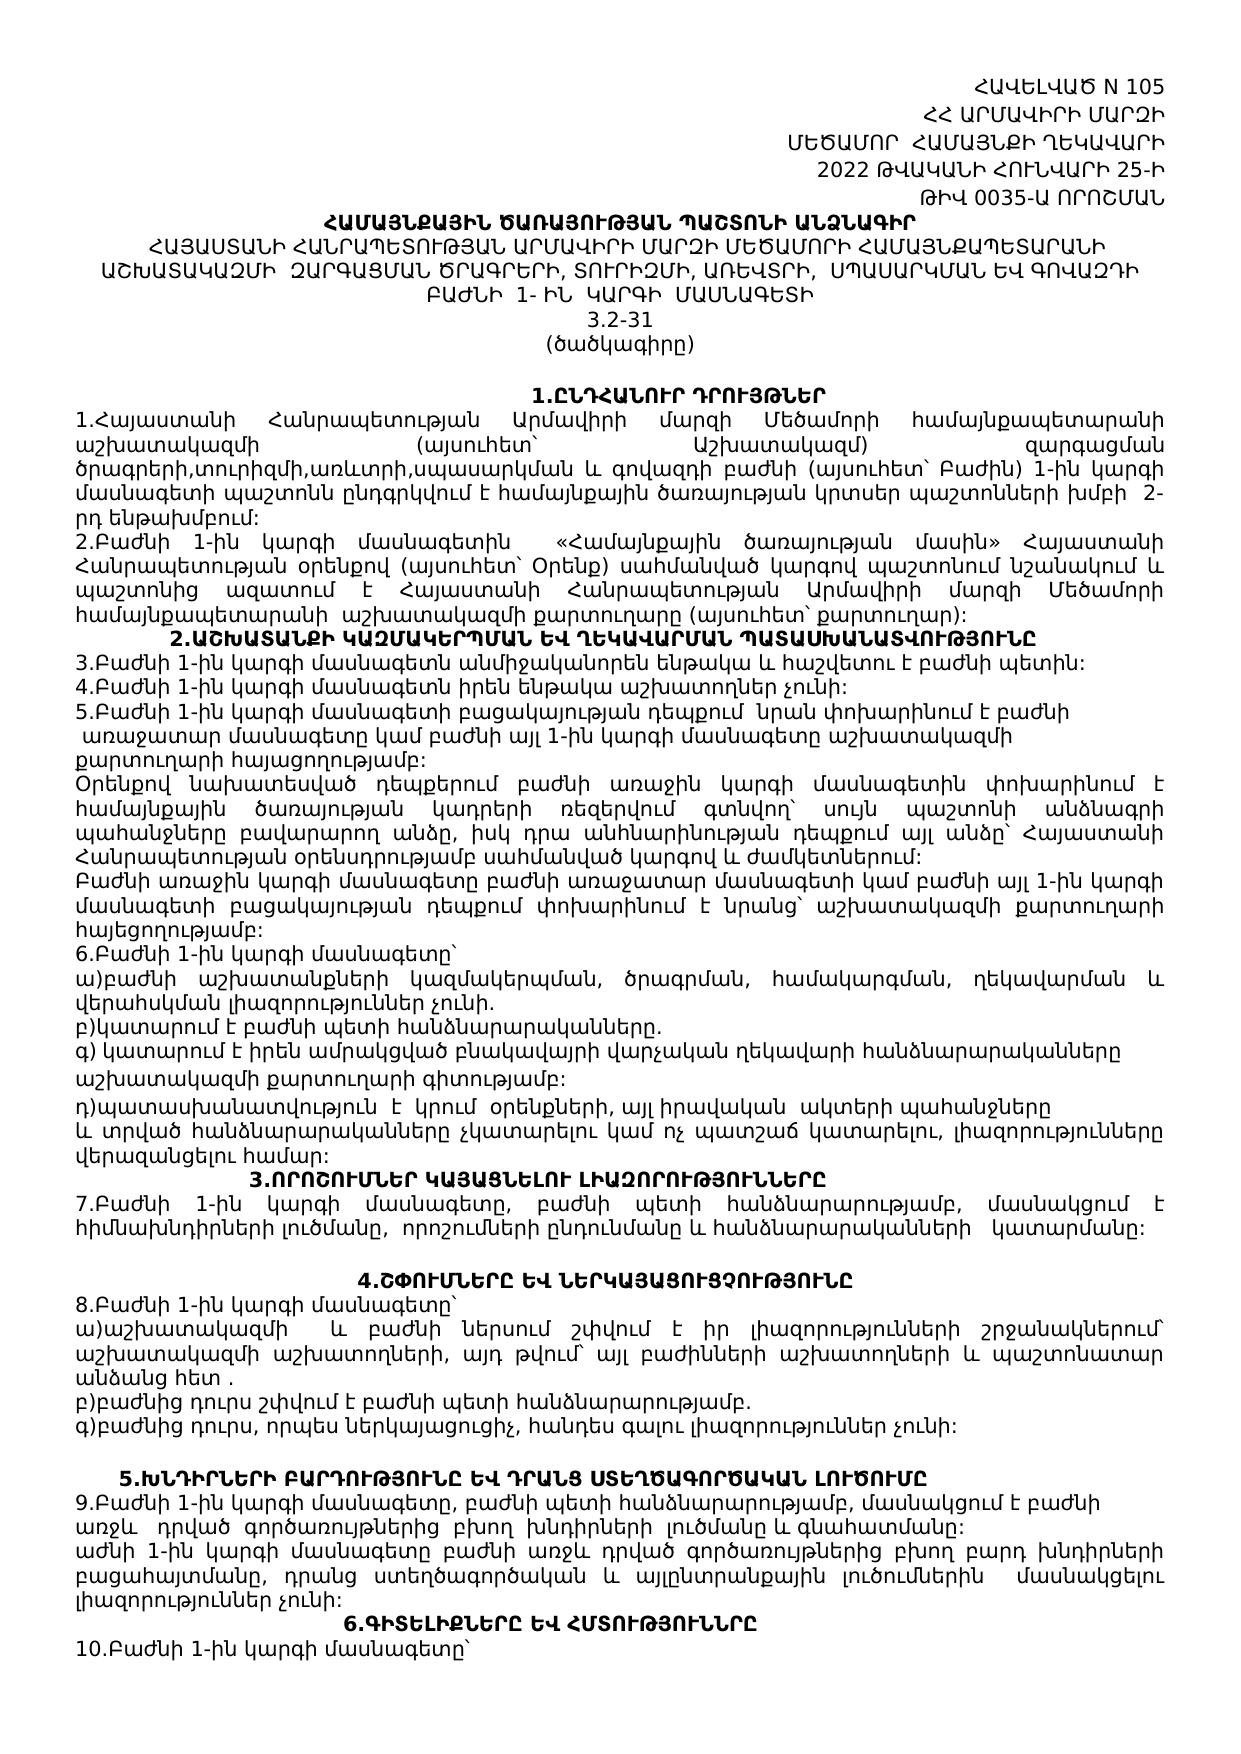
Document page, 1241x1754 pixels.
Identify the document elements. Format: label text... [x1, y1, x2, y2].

text (ծածկագիրը) [75, 332, 1165, 356]
text 6.ԳԻՏԵԼԻՔՆԵՐԸ ԵՎ ՀՄՏՈՒԹՅՈՒՆՆՐԸ [75, 1612, 1165, 1637]
text 2022 ԹՎԱԿԱՆԻ ՀՈՒՆՎԱՐԻ 25-Ի [517, 158, 1165, 183]
text և տրված հանձնարարականները չկատարելու կամ ոչ պատշաճ կատարելու, լիազորությունները վերազանցելու համար: [75, 1119, 1165, 1168]
text բ)բաժնից դուրս շփվում է բաժնի պետի հանձնարարությամբ. [75, 1390, 1165, 1414]
text ԹԻՎ 0035-Ա ՈՐՈՇՄԱՆ [75, 186, 1165, 211]
text 1.ԸՆԴՀԱՆՈՒՐ ԴՐՈՒՅԹՆԵՐ [75, 384, 1165, 408]
text Օրենքով նախատեսված դեպքերում բաժնի առաջին կարգի մասնագետին փոխարինում է համայնքային ծառայության կադրերի ռեզերվում գտնվող՝ սույն պաշտոնի անձնագրի պահանջները բավարարող անձը, իսկ դրա անհնարինության դեպքում այլ անձը՝ Հայաստանի Հանրապետության օրենսդրությամբ սահմանված կարգով և ժամկետներում: [75, 772, 1165, 869]
text ՀՀ ԱՐՄԱՎԻՐԻ ՄԱՐԶԻ [591, 103, 1165, 127]
text 3.2-31 [75, 308, 1165, 332]
text 2.ԱՇԽԱՏԱՆՔԻ ԿԱԶՄԱԿԵՐՊՄԱՆ ԵՎ ՂԵԿԱՎԱՐՄԱՆ ՊԱՏԱՍԽԱՆԱՏՎՈՒԹՅՈՒՆԸ [75, 627, 1165, 651]
text 6.Բաժնի 1-ին կարգի մասնագետը՝ [75, 942, 1165, 967]
text 9.Բաժնի 1-ին կարգի մասնագետը, բաժնի պետի հանձնարարությամբ, մասնակցում է բաժնի [75, 1491, 1182, 1515]
text աժնի 1-ին կարգի մասնագետը բաժնի առջև դրված գործառույթներից բխող բարդ խնդիրների բացահայտմանը, դրանց ստեղծագործական և այլընտրանքային լուծումներին մասնակցելու լիազորություններ չունի: [75, 1539, 1165, 1612]
text ՀԱՅԱՍՏԱՆԻ ՀԱՆՐԱՊԵՏՈՒԹՅԱՆ ԱՐՄԱՎԻՐԻ ՄԱՐԶԻ ՄԵԾԱՄՈՐԻ ՀԱՄԱՅՆՔԱՊԵՏԱՐԱՆԻ ԱՇԽԱՏԱԿԱԶՄԻ ԶԱՐԳԱՑՄԱՆ ԾՐԱԳՐԵՐԻ, ՏՈՒՐԻԶՄԻ, ԱՌԵՎՏՐԻ, ՍՊԱՍԱՐԿՄԱՆ ԵՎ ԳՈՎԱԶԴԻ ԲԱԺՆԻ 1- ԻՆ ԿԱՐԳԻ ՄԱՍՆԱԳԵՏԻ [75, 235, 1165, 308]
text 4.ՇՓՈՒՄՆԵՐԸ ԵՎ ՆԵՐԿԱՅԱՑՈՒՑՉՈՒԹՅՈՒՆԸ [75, 1269, 1165, 1293]
text 3.ՈՐՈՇՈՒՄՆԵՐ ԿԱՅԱՑՆԵԼՈՒ ԼԻԱԶՈՐՈՒԹՅՈՒՆՆԵՐԸ [75, 1168, 1165, 1192]
text 7.Բաժնի 1-ին կարգի մասնագետը, բաժնի պետի հանձնարարությամբ, մասնակցում է հիմնախնդիրների լուծմանը, որոշումների ընդունմանը և հանձնարարականների կատարմանը: [75, 1192, 1165, 1241]
text 4.Բաժնի 1-ին կարգի մասնագետն իրեն ենթակա աշխատողներ չունի: [75, 675, 1165, 700]
text գ) կատարում է իրեն ամրակցված բնակավայրի վարչական ղեկավարի հանձնարարականները աշխատակազմի քարտուղարի գիտությամբ: [75, 1039, 1165, 1092]
text ՀԱՎԵԼՎԱԾ N 105 [591, 75, 1165, 99]
text 3.Բաժնի 1-ին կարգի մասնագետն անմիջականորեն ենթակա և հաշվետու է բաժնի պետին: [75, 651, 1165, 675]
text գ)բաժնից դուրս, որպես ներկայացուցիչ, հանդես գալու լիազորություններ չունի: [75, 1414, 1165, 1439]
text առջև դրված գործառույթներից բխող խնդիրների լուծմանը և գնահատմանը: [75, 1515, 1165, 1539]
text 10.Բաժնի 1-ին կարգի մասնագետը՝ [75, 1637, 1165, 1661]
text 5.ԽՆԴԻՐՆԵՐԻ ԲԱՐԴՈՒԹՅՈՒՆԸ ԵՎ ԴՐԱՆՑ ՍՏԵՂԾԱԳՈՐԾԱԿԱՆ ԼՈՒԾՈՒՄԸ [75, 1467, 1165, 1491]
text բ)կատարում է բաժնի պետի հանձնարարականները. [75, 1015, 1165, 1039]
text ՄԵԾԱՄՈՐ ՀԱՄԱՅՆՔԻ ՂԵԿԱՎԱՐԻ [591, 131, 1165, 155]
text Բաժնի առաջին կարգի մասնագետը բաժնի առաջատար մասնագետի կամ բաժնի այլ 1-ին կարգի մասնագետի բացակայության դեպքում փոխարինում է նրանց՝ աշխատակազմի քարտուղարի հայեցողությամբ: [75, 869, 1165, 942]
text առաջատար մասնագետը կամ բաժնի այլ 1-ին կարգի մասնագետը աշխատակազմի [75, 724, 1165, 748]
text քարտուղարի հայացողությամբ: [75, 748, 1165, 772]
text 2.Բաժնի 1-ին կարգի մասնագետին «Համայնքային ծառայության մասին» Հայաստանի Հանրապետության օրենքով (այսուհետ՝ Օրենք) սահմանված կարգով պաշտոնում նշանակում և պաշտոնից ազատում է Հայաստանի Հանրապետության Արմավիրի մարզի Մեծամորի համայնքապետարանի աշխատակազմի քարտուղարը (այսուհետ՝ քարտուղար): [75, 530, 1165, 627]
text 8.Բաժնի 1-ին կարգի մասնագետը՝ [75, 1293, 1165, 1317]
text դ)պատասխանատվություն է կրում օրենքների, այլ իրավական ակտերի պահանջները [75, 1095, 1165, 1119]
text ա)աշխատակազմի և բաժնի ներսում շփվում է իր լիազորությունների շրջանակներում՝ աշխատակազմի աշխատողների, այդ թվում՝ այլ բաժինների աշխատողների և պաշտոնատար անձանց հետ . [75, 1317, 1165, 1390]
text 5.Բաժնի 1-ին կարգի մասնագետի բացակայության դեպքում նրան փոխարինում է բաժնի [75, 700, 1165, 724]
text ՀԱՄԱՅՆՔԱՅԻՆ ԾԱՌԱՅՈՒԹՅԱՆ ՊԱՇՏՈՆԻ ԱՆՁՆԱԳԻՐ [75, 211, 1165, 235]
text 1.Հայաստանի Հանրապետության Արմավիրի մարզի Մեծամորի համայնքապետարանի աշխատակազմի (այսուհետ՝ Աշխատակազմ) զարգացման ծրագրերի,տուրիզմի,առևտրի,սպասարկման և գովազդի բաժնի (այսուհետ՝ Բաժին) 1-ին կարգի մասնագետի պաշտոնն ընդգրկվում է համայնքային ծառայության կրտսեր պաշտոնների խմբի 2-րդ ենթախմբում: [75, 408, 1165, 530]
text ա)բաժնի աշխատանքների կազմակերպման, ծրագրման, համակարգման, ղեկավարման և վերահսկման լիազորություններ չունի. [75, 967, 1165, 1015]
